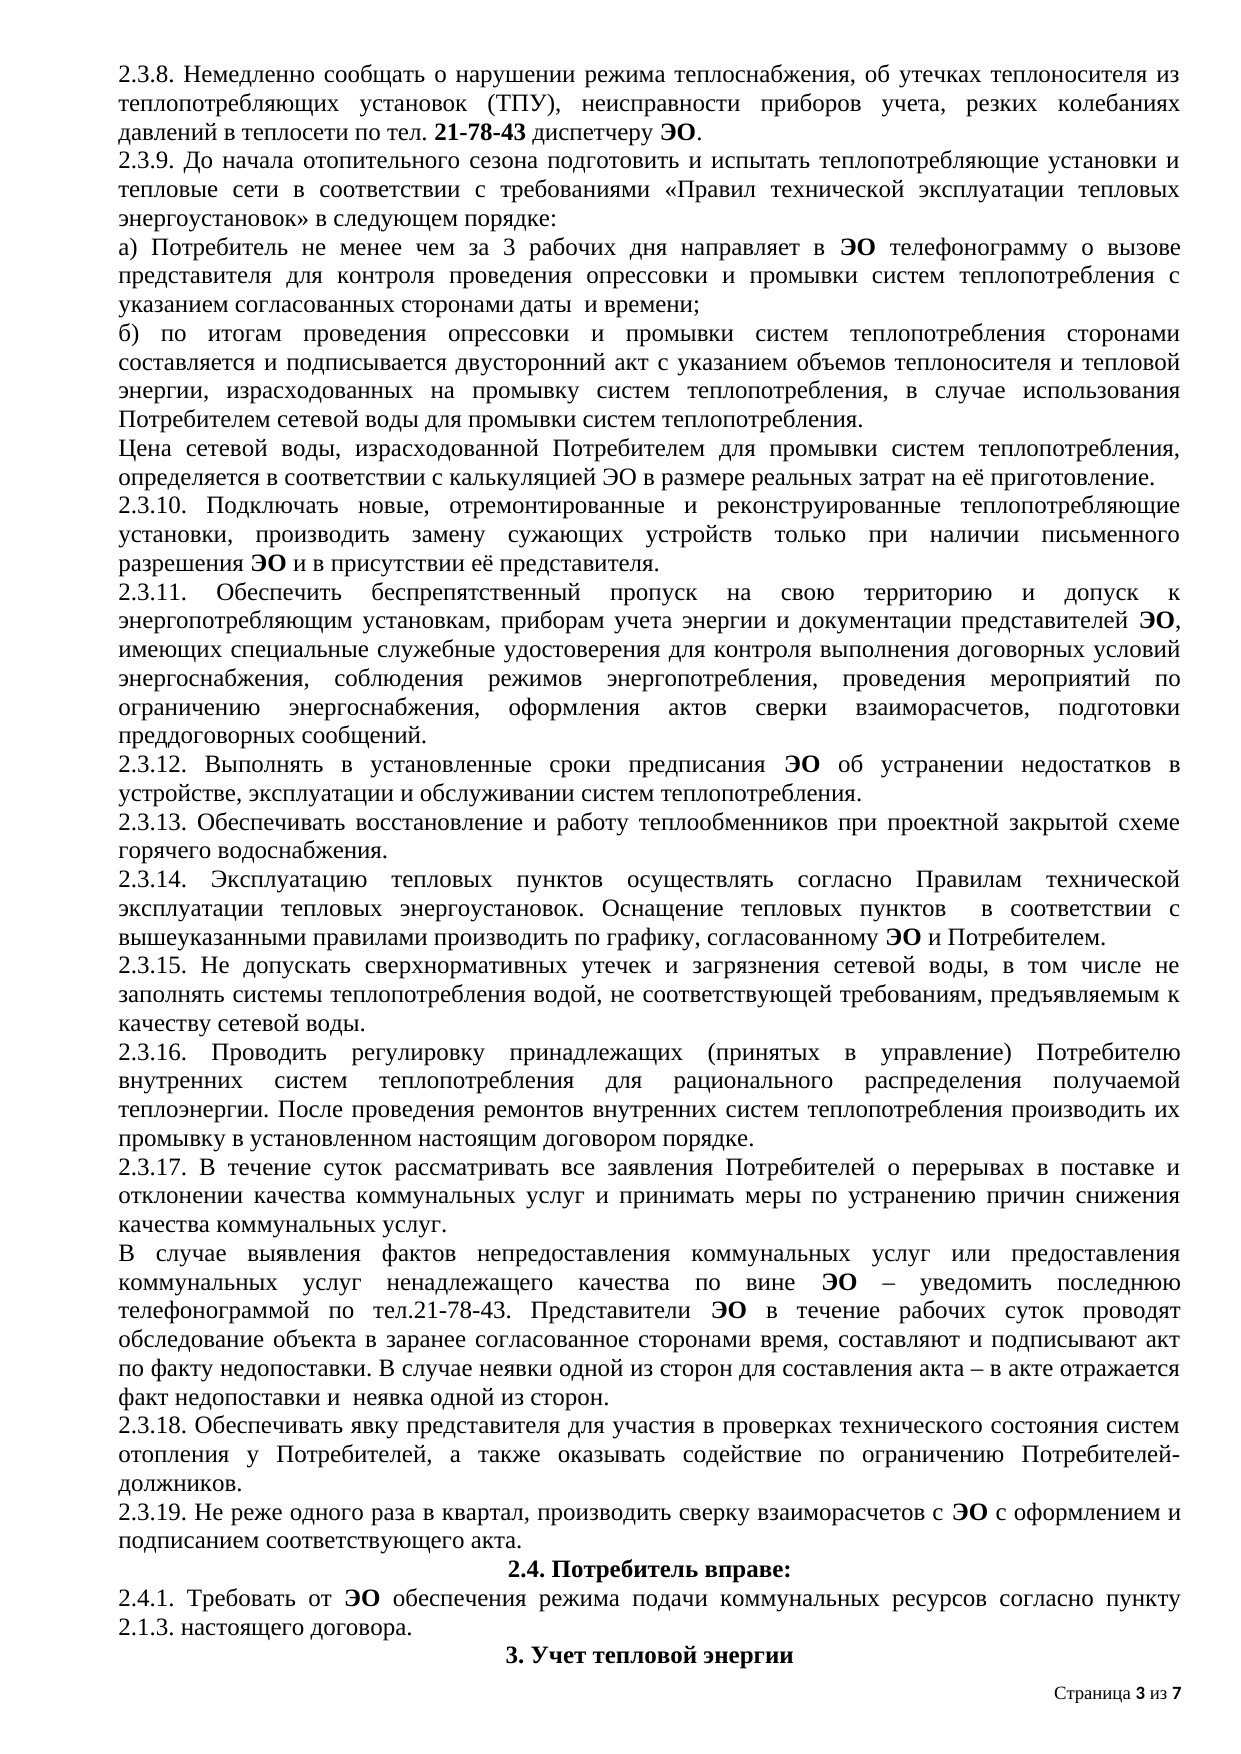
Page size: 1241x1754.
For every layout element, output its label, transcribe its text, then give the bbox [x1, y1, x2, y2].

text 2.4.1. Требовать от ЭО обеспечения режима подачи коммунальных ресурсов согласно пункту 2.1.3. настоящего договора. [118, 1583, 1181, 1640]
text 2.3.15. Не допускать сверхнормативных утечек и загрязнения сетевой воды, в том числе не заполнять системы теплопотребления водой, не соответствующей требованиям, предъявляемым к качеству сетевой воды. [118, 950, 1181, 1037]
text 2.3.13. Обеспечивать восстановление и работу теплообменников при проектной закрытой схеме горячего водоснабжения. [118, 807, 1181, 864]
text 2.3.12. Выполнять в установленные сроки предписания ЭО об устранении недостатков в устройстве, эксплуатации и обслуживании систем теплопотребления. [118, 749, 1181, 807]
text а) Потребитель не менее чем за 3 рабочих дня направляет в ЭО телефонограмму о вызове представителя для контроля проведения опрессовки и промывки систем теплопотребления с указанием согласованных сторонами даты и времени; [118, 232, 1181, 318]
text б) по итогам проведения опрессовки и промывки систем теплопотребления сторонами составляется и подписывается двусторонний акт с указанием объемов теплоносителя и тепловой энергии, израсходованных на промывку систем теплопотребления, в случае использования Потребителем сетевой воды для промывки систем теплопотребления. [118, 318, 1181, 433]
text 2.3.9. До начала отопительного сезона подготовить и испытать теплопотребляющие установки и тепловые сети в соответствии с требованиями «Правил технической эксплуатации тепловых энергоустановок» в следующем порядке: [118, 145, 1181, 232]
text 3. Учет тепловой энергии [118, 1640, 1181, 1669]
text 2.3.14. Эксплуатацию тепловых пунктов осуществлять согласно Правилам технической эксплуатации тепловых энергоустановок. Оснащение тепловых пунктов в соответствии с вышеуказанными правилами производить по графику, согласованному ЭО и Потребителем. [118, 864, 1181, 950]
text 2.3.18. Обеспечивать явку представителя для участия в проверках технического состояния систем отопления у Потребителей, а также оказывать содействие по ограничению Потребителей-должников. [118, 1410, 1181, 1497]
text 2.3.17. В течение суток рассматривать все заявления Потребителей о перерывах в поставке и отклонении качества коммунальных услуг и принимать меры по устранению причин снижения качества коммунальных услуг. [118, 1152, 1181, 1238]
text 2.4. Потребитель вправе: [118, 1554, 1181, 1583]
text 2.3.8. Немедленно сообщать о нарушении режима теплоснабжения, об утечках теплоносителя из теплопотребляющих установок (ТПУ), неисправности приборов учета, резких колебаниях давлений в теплосети по тел. 21-78-43 диспетчеру ЭО. [118, 59, 1181, 145]
text В случае выявления фактов непредоставления коммунальных услуг или предоставления коммунальных услуг ненадлежащего качества по вине ЭО – уведомить последнюю телефонограммой по тел.21-78-43. Представители ЭО в течение рабочих суток проводят обследование объекта в заранее согласованное сторонами время, составляют и подписывают акт по факту недопоставки. В случае неявки одной из сторон для составления акта – в акте отражается факт недопоставки и неявка одной из сторон. [118, 1238, 1181, 1410]
text 2.3.10. Подключать новые, отремонтированные и реконструированные теплопотребляющие установки, производить замену сужающих устройств только при наличии письменного разрешения ЭО и в присутствии её представителя. [118, 490, 1181, 577]
text 2.3.19. Не реже одного раза в квартал, производить сверку взаиморасчетов с ЭО с оформлением и подписанием соответствующего акта. [118, 1497, 1181, 1554]
text Цена сетевой воды, израсходованной Потребителем для промывки систем теплопотребления, определяется в соответствии с калькуляцией ЭО в размере реальных затрат на её приготовление. [118, 433, 1181, 490]
text 2.3.11. Обеспечить беспрепятственный пропуск на свою территорию и допуск к энергопотребляющим установкам, приборам учета энергии и документации представителей ЭО, имеющих специальные служебные удостоверения для контроля выполнения договорных условий энергоснабжения, соблюдения режимов энергопотребления, проведения мероприятий по ограничению энергоснабжения, оформления актов сверки взаиморасчетов, подготовки преддоговорных сообщений. [118, 577, 1181, 749]
text 2.3.16. Проводить регулировку принадлежащих (принятых в управление) Потребителю внутренних систем теплопотребления для рационального распределения получаемой теплоэнергии. После проведения ремонтов внутренних систем теплопотребления производить их промывку в установленном настоящим договором порядке. [118, 1037, 1181, 1152]
